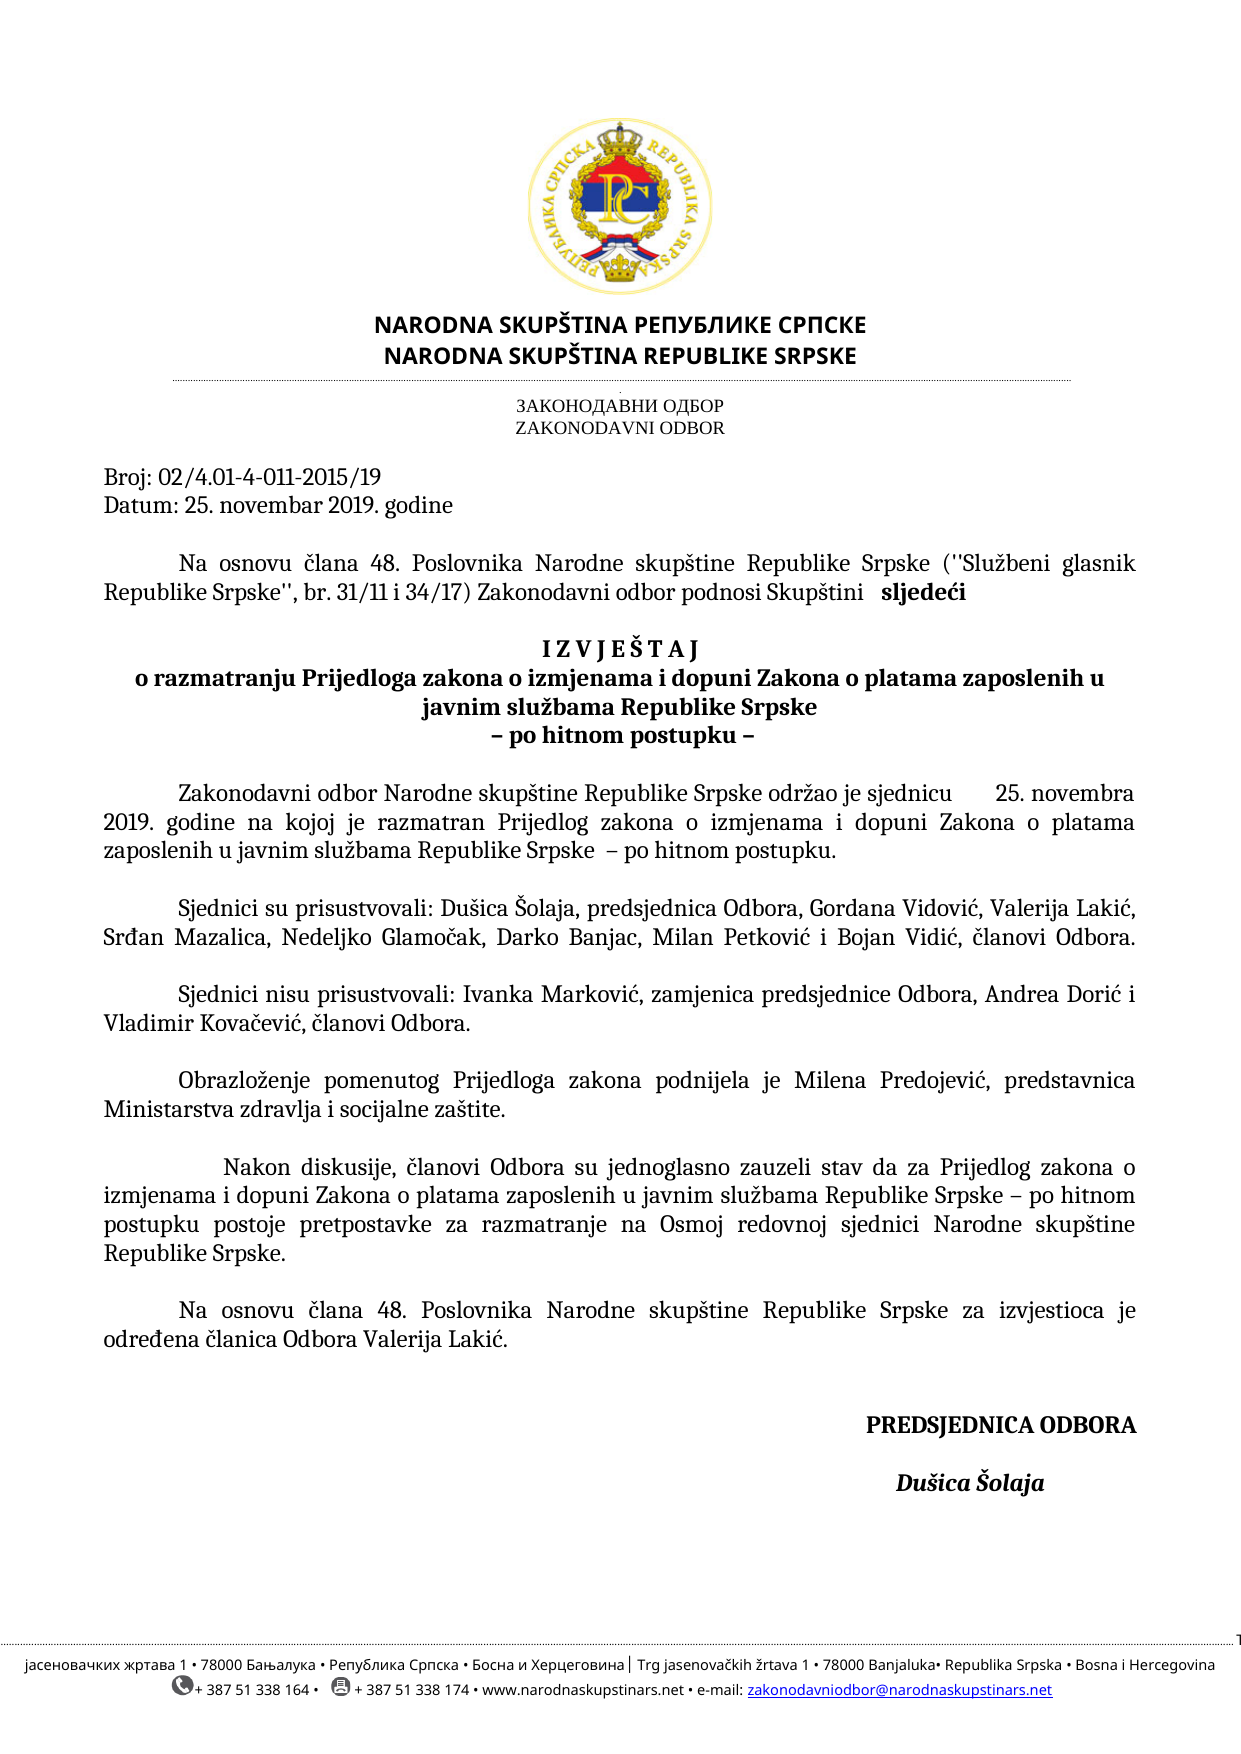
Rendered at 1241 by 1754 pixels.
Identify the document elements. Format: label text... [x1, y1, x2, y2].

text Broj: 02/4.01-4-011-2015/19 [103, 462, 1137, 491]
text Nakon diskusije, članovi Odbora su jednoglasno zauzeli stav da za Prijedlog zakona o izmjenama i dopuni Zakona o platama zaposlenih u javnim službama Republike Srpske – po hitnom postupku postoje pretpostavke za razmatranje na Osmoj redovnoj sjednici Narodne skupštine Republike Srpske. [103, 1152, 1137, 1267]
text Sjednici nisu prisustvovali: Ivanka Marković, zamjenica predsjednice Odbora, Andrea Dorić i Vladimir Kovačević, članovi Odbora. [103, 980, 1137, 1037]
text Na osnovu člana 48. Poslovnika Narodne skupštine Republike Srpske (''Službeni glasnik Republike Srpske'', br. 31/11 i 34/17) Zakonodavni odbor podnosi Skupštini sljedeći [103, 549, 1137, 606]
text PREDSJEDNICA ODBORA [103, 1411, 1137, 1440]
text Dušica Šolaja [103, 1469, 1137, 1497]
text Zakonodavni odbor Narodne skupštine Republike Srpske održao je sjednicu 25. novembra 2019. godine na kojoj je razmatran Prijedlog zakona o izmjenama i dopuni Zakona o platama zaposlenih u javnim službama Republike Srpske – po hitnom postupku. [103, 779, 1137, 865]
text o razmatranju Prijedloga zakona o izmjenama i dopuni Zakona o platama zaposlenih u javnim službama Republike Srpske [103, 664, 1137, 721]
text Na osnovu člana 48. Poslovnika Narodne skupštine Republike Srpske za izvjestioca je određena članica Odbora Valerija Lakić. [103, 1296, 1137, 1354]
text Obrazloženje pomenutog Prijedloga zakona podnijela je Milena Predojević, predstavnica Ministarstva zdravlja i socijalne zaštite. [103, 1066, 1137, 1124]
text I Z V J E Š T A J [103, 635, 1137, 664]
text – po hitnom postupku – [103, 721, 1137, 750]
text Sjednici su prisustvovali: Dušica Šolaja, predsjednica Odbora, Gordana Vidović, Valerija Lakić, Srđan Mazalica, Nedeljko Glamočak, Darko Banjac, Milan Petković i Bojan Vidić, članovi Odbora. [103, 894, 1137, 980]
text Datum: 25. novembar 2019. godine [103, 491, 1137, 520]
